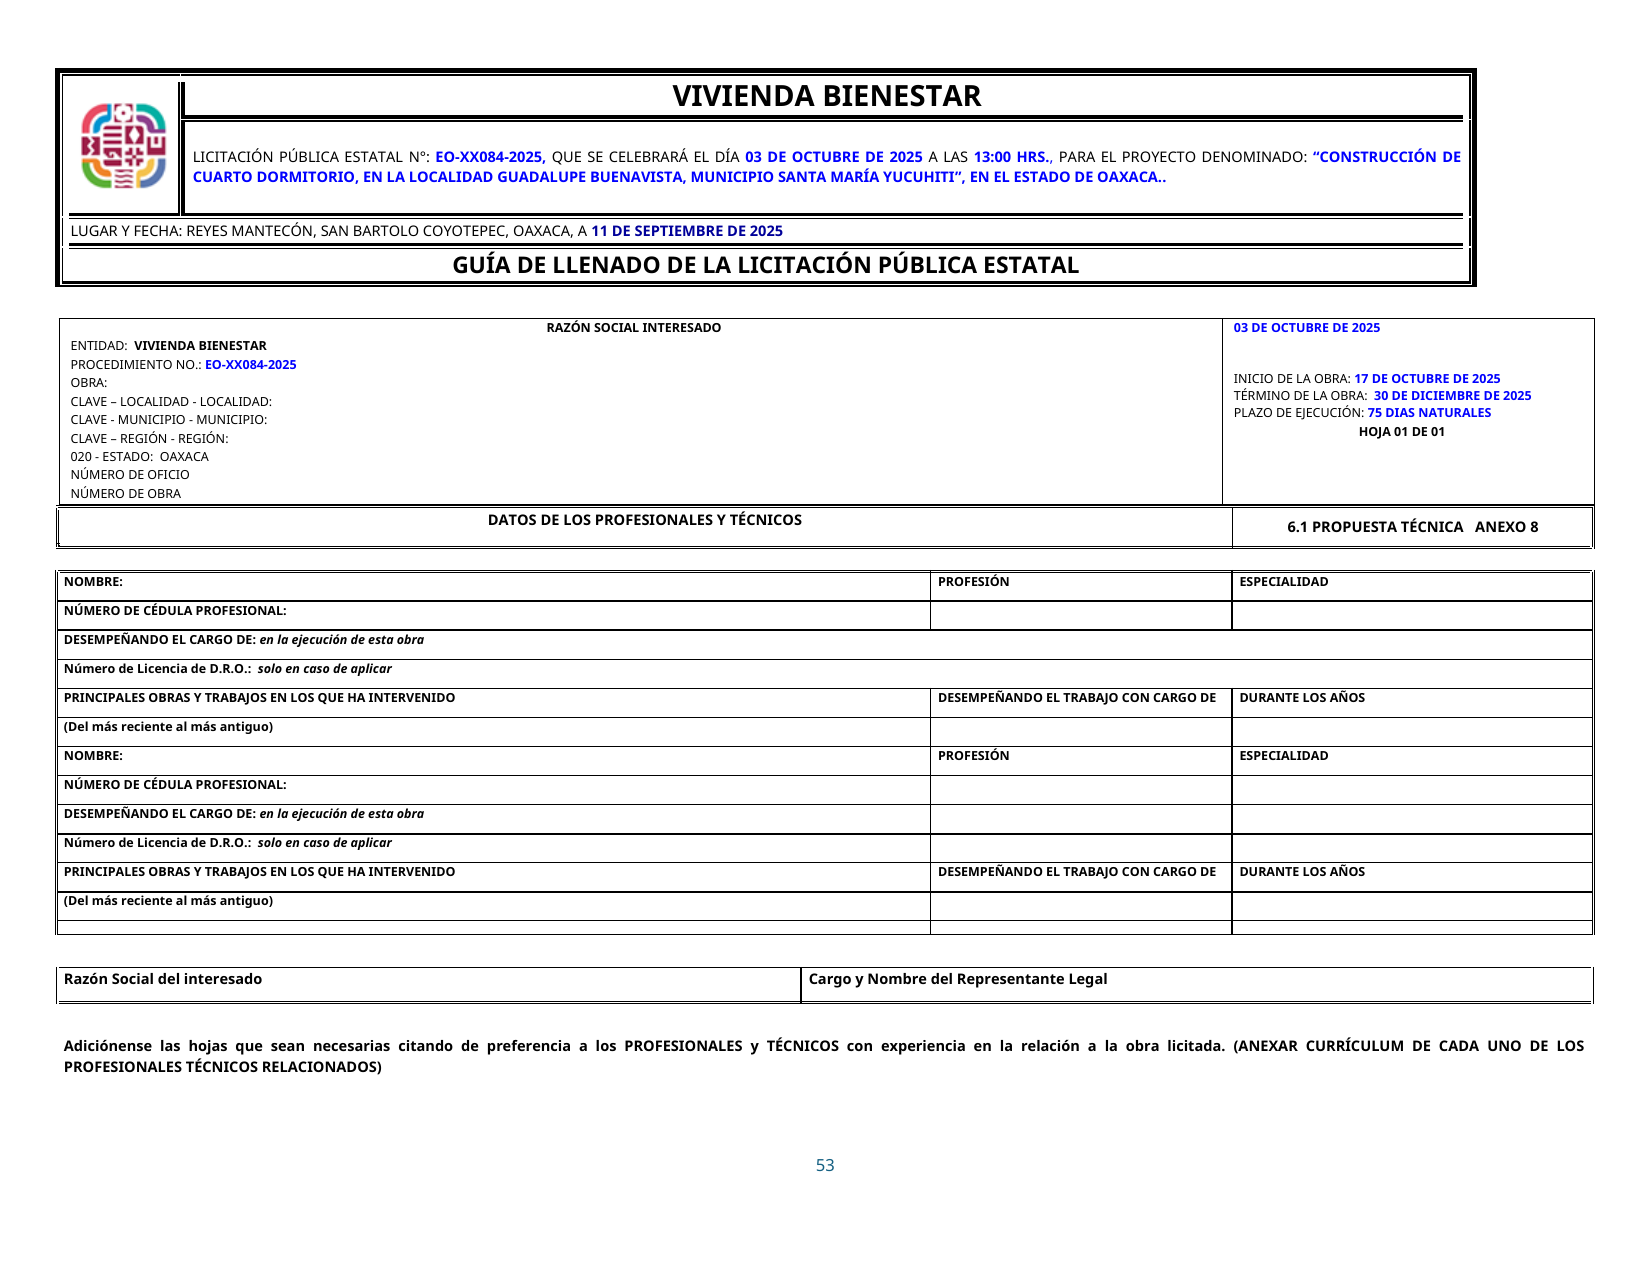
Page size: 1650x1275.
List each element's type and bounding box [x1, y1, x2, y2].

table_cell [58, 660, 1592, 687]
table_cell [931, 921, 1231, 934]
picture [70, 95, 177, 194]
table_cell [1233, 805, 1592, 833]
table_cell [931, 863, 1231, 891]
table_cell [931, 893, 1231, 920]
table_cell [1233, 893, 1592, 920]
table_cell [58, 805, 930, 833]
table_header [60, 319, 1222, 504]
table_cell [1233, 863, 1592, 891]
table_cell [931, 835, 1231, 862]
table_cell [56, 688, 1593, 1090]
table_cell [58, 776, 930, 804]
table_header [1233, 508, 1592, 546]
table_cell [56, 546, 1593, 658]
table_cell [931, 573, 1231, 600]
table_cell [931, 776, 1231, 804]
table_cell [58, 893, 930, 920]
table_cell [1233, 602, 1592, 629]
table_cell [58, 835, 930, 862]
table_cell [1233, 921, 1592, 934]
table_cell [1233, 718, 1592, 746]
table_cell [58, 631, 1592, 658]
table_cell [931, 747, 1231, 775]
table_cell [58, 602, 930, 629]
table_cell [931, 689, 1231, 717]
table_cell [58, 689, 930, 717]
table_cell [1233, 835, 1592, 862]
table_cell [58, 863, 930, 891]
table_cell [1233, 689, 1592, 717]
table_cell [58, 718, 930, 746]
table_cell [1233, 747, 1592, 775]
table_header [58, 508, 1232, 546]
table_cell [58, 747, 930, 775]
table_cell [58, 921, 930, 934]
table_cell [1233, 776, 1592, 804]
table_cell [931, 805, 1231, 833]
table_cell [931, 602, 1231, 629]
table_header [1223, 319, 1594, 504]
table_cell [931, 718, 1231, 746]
